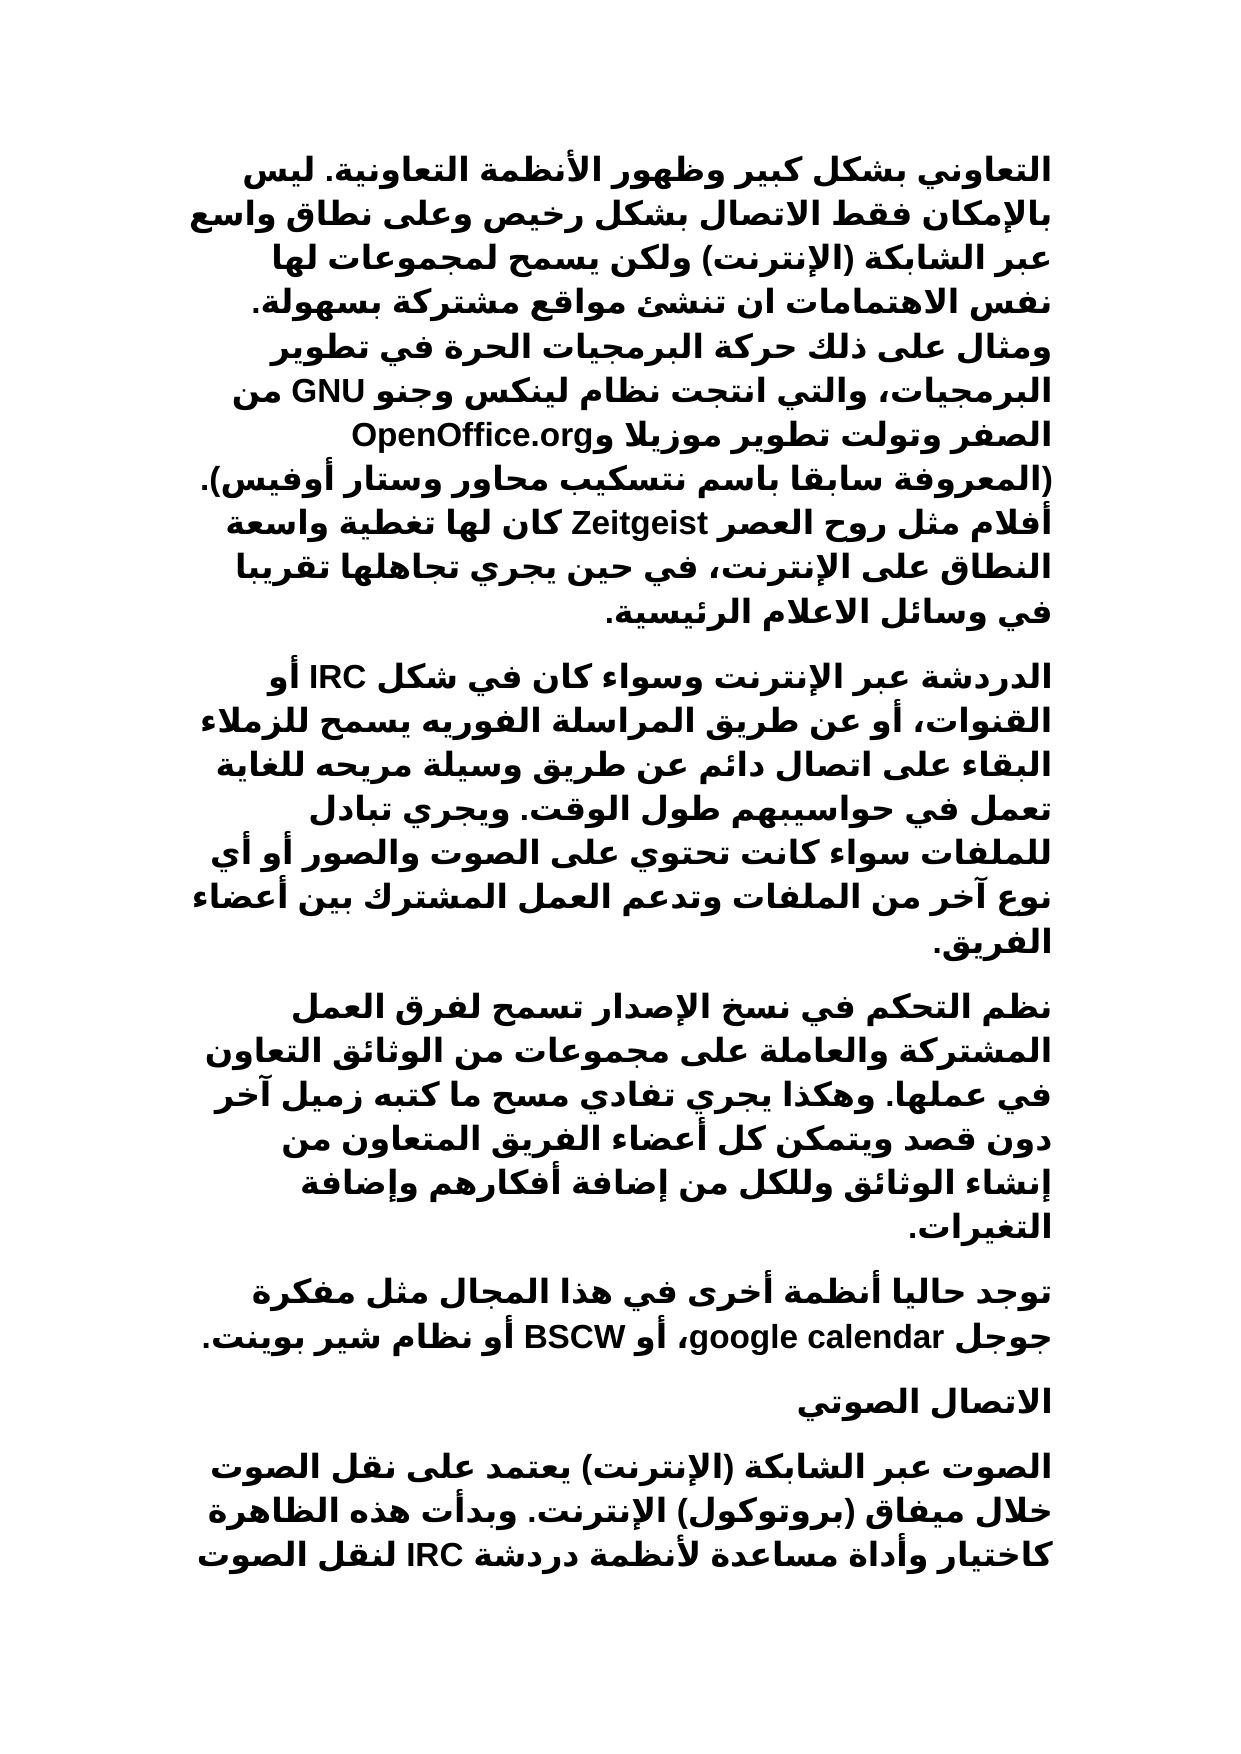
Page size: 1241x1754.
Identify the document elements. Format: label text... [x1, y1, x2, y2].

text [187, 150, 1053, 630]
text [187, 1447, 1053, 1573]
text الدردشة عبر الإنترنت وسواء كان في شكل IRC أو القنوات، أو عن طريق المراسلة الفوريه يسمح للزملاء البقاء على اتصال دائم عن طريق وسيلة مريحه للغاية تعمل في حواسيبهم طول الوقت. ويجري تبادل للملفات سواء كانت تحتوي على الصوت والصور أو أي نوع آخر من الملفات وتدعم العمل المشترك بين أعضاء الفريق. [187, 657, 1053, 960]
text توجد حاليا أنظمة أخرى في هذا المجال مثل مفكرة جوجل google calendar، أو BSCW أو نظام شير بوينت. [187, 1272, 1053, 1355]
text نظم التحكم في نسخ الإصدار تسمح لفرق العمل المشتركة والعاملة على مجموعات من الوثائق التعاون في عملها. وهكذا يجري تفادي مسح ما كتبه زميل آخر دون قصد ويتمكن كل أعضاء الفريق المتعاون من إنشاء الوثائق وللكل من إضافة أفكارهم وإضافة التغيرات. [187, 987, 1053, 1246]
text الاتصال الصوتي [187, 1382, 1053, 1420]
